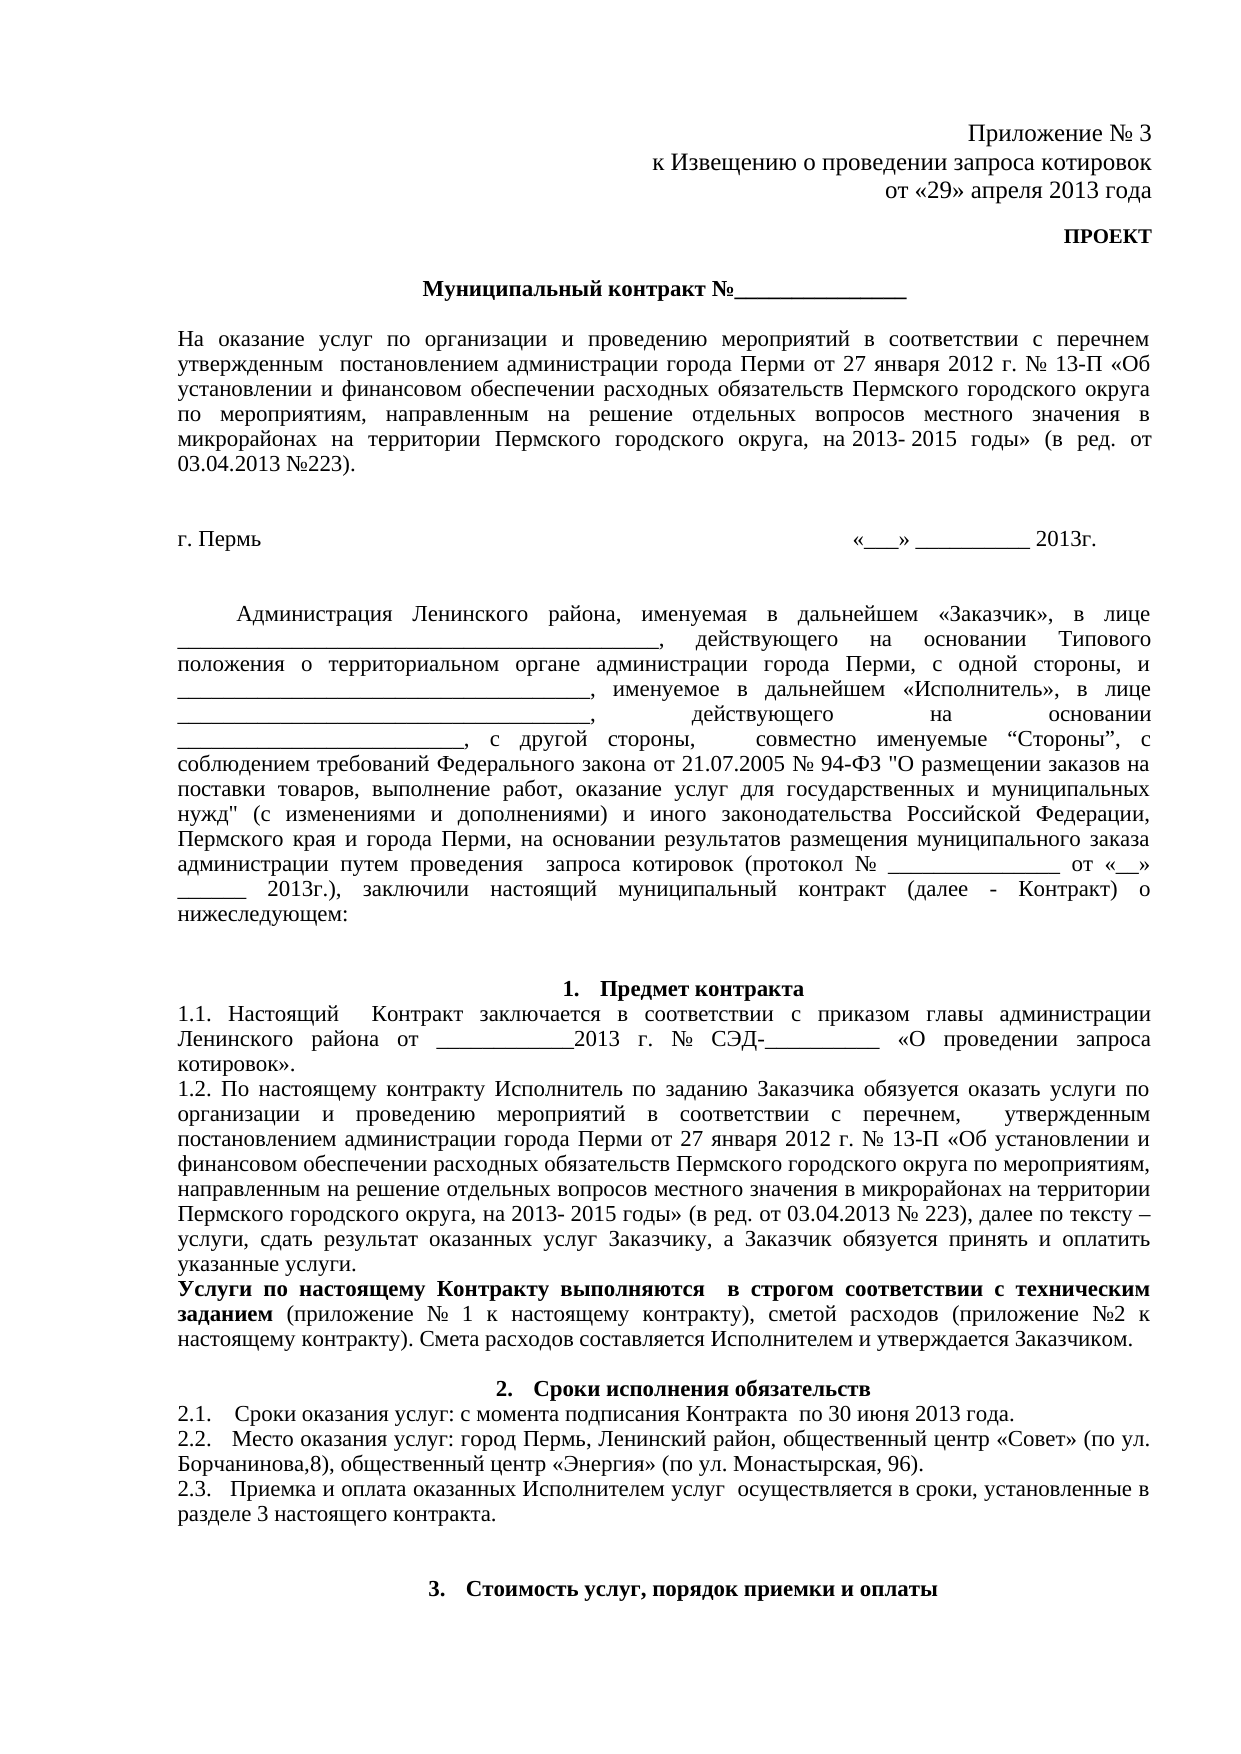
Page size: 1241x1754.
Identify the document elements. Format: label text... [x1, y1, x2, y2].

list Стоимость услуг, порядок приемки и оплаты [215, 1576, 1152, 1601]
text Администрация Ленинского района, именуемая в дальнейшем «Заказчик», в лице __________________________________________, действующего на основании Типового положения о территориальном органе администрации города Перми, с одной стороны, и ____________________________________, именуемое в дальнейшем «Исполнитель», в лице ____________________________________, действующего на основании _________________________, с другой стороны, совместно именуемые “Стороны”, с соблюдением требований Федерального закона от 21.07.2005 № 94-ФЗ "О размещении заказов на поставки товаров, выполнение работ, оказание услуг для государственных и муниципальных нужд" (с изменениями и дополнениями) и иного законодательства Российской Федерации, Пермского края и города Перми, на основании результатов размещения муниципального заказа администрации путем проведения запроса котировок (протокол № _______________ от «__» ______ 2013г.), заключили настоящий муниципальный контракт (далее - Контракт) о нижеследующем: [177, 601, 1152, 926]
text 2.2. Место оказания услуг: город Пермь, Ленинский район, общественный центр «Совет» (по ул. Борчанинова,8), общественный центр «Энергия» (по ул. Монастырская, 96). [177, 1426, 1152, 1476]
text г. Пермь «___» __________ 2013г. [177, 526, 1152, 551]
text ПРОЕКТ [177, 223, 1152, 248]
text к Извещению о проведении запроса котировок [177, 147, 1152, 176]
text На оказание услуг по организации и проведению мероприятий в соответствии с перечнем утвержденным постановлением администрации города Перми от 27 января . № 13-П «Об установлении и финансовом обеспечении расходных обязательств Пермского городского округа по мероприятиям, направленным на решение отдельных вопросов местного значения в микрорайонах на территории Пермского городского округа, на 2013- 2015 годы» (в ред. от 03.04.2013 №223). [177, 326, 1152, 476]
text от «29» апреля 2013 года [177, 176, 1152, 204]
text Муниципальный контракт №_______________ [177, 276, 1152, 301]
list Сроки исполнения обязательств [215, 1376, 1152, 1401]
text 2.1. Сроки оказания услуг: с момента подписания Контракта по 30 июня 2013 года. [177, 1401, 1152, 1426]
text 1.1. Настоящий Контракт заключается в соответствии с приказом главы администрации Ленинского района от ____________2013 г. № СЭД-__________ «О проведении запроса котировок». [177, 1001, 1152, 1076]
text 2.3. Приемка и оплата оказанных Исполнителем услуг осуществляется в сроки, установленные в разделе 3 настоящего контракта. [177, 1476, 1152, 1526]
text 1.2. По настоящему контракту Исполнитель по заданию Заказчика обязуется оказать услуги по организации и проведению мероприятий в соответствии с перечнем, утвержденным постановлением администрации города Перми от 27 января . № 13-П «Об установлении и финансовом обеспечении расходных обязательств Пермского городского округа по мероприятиям, направленным на решение отдельных вопросов местного значения в микрорайонах на территории Пермского городского округа, на 2013- 2015 годы» (в ред. от 03.04.2013 № 223), далее по тексту – услуги, сдать результат оказанных услуг Заказчику, а Заказчик обязуется принять и оплатить указанные услуги. [177, 1076, 1152, 1276]
text Услуги по настоящему Контракту выполняются в строгом соответствии с техническим заданием (приложение № 1 к настоящему контракту), сметой расходов (приложение №2 к настоящему контракту). Смета расходов составляется Исполнителем и утверждается Заказчиком. [177, 1276, 1152, 1351]
list Предмет контракта [215, 976, 1152, 1001]
text Приложение № 3 [177, 118, 1152, 147]
